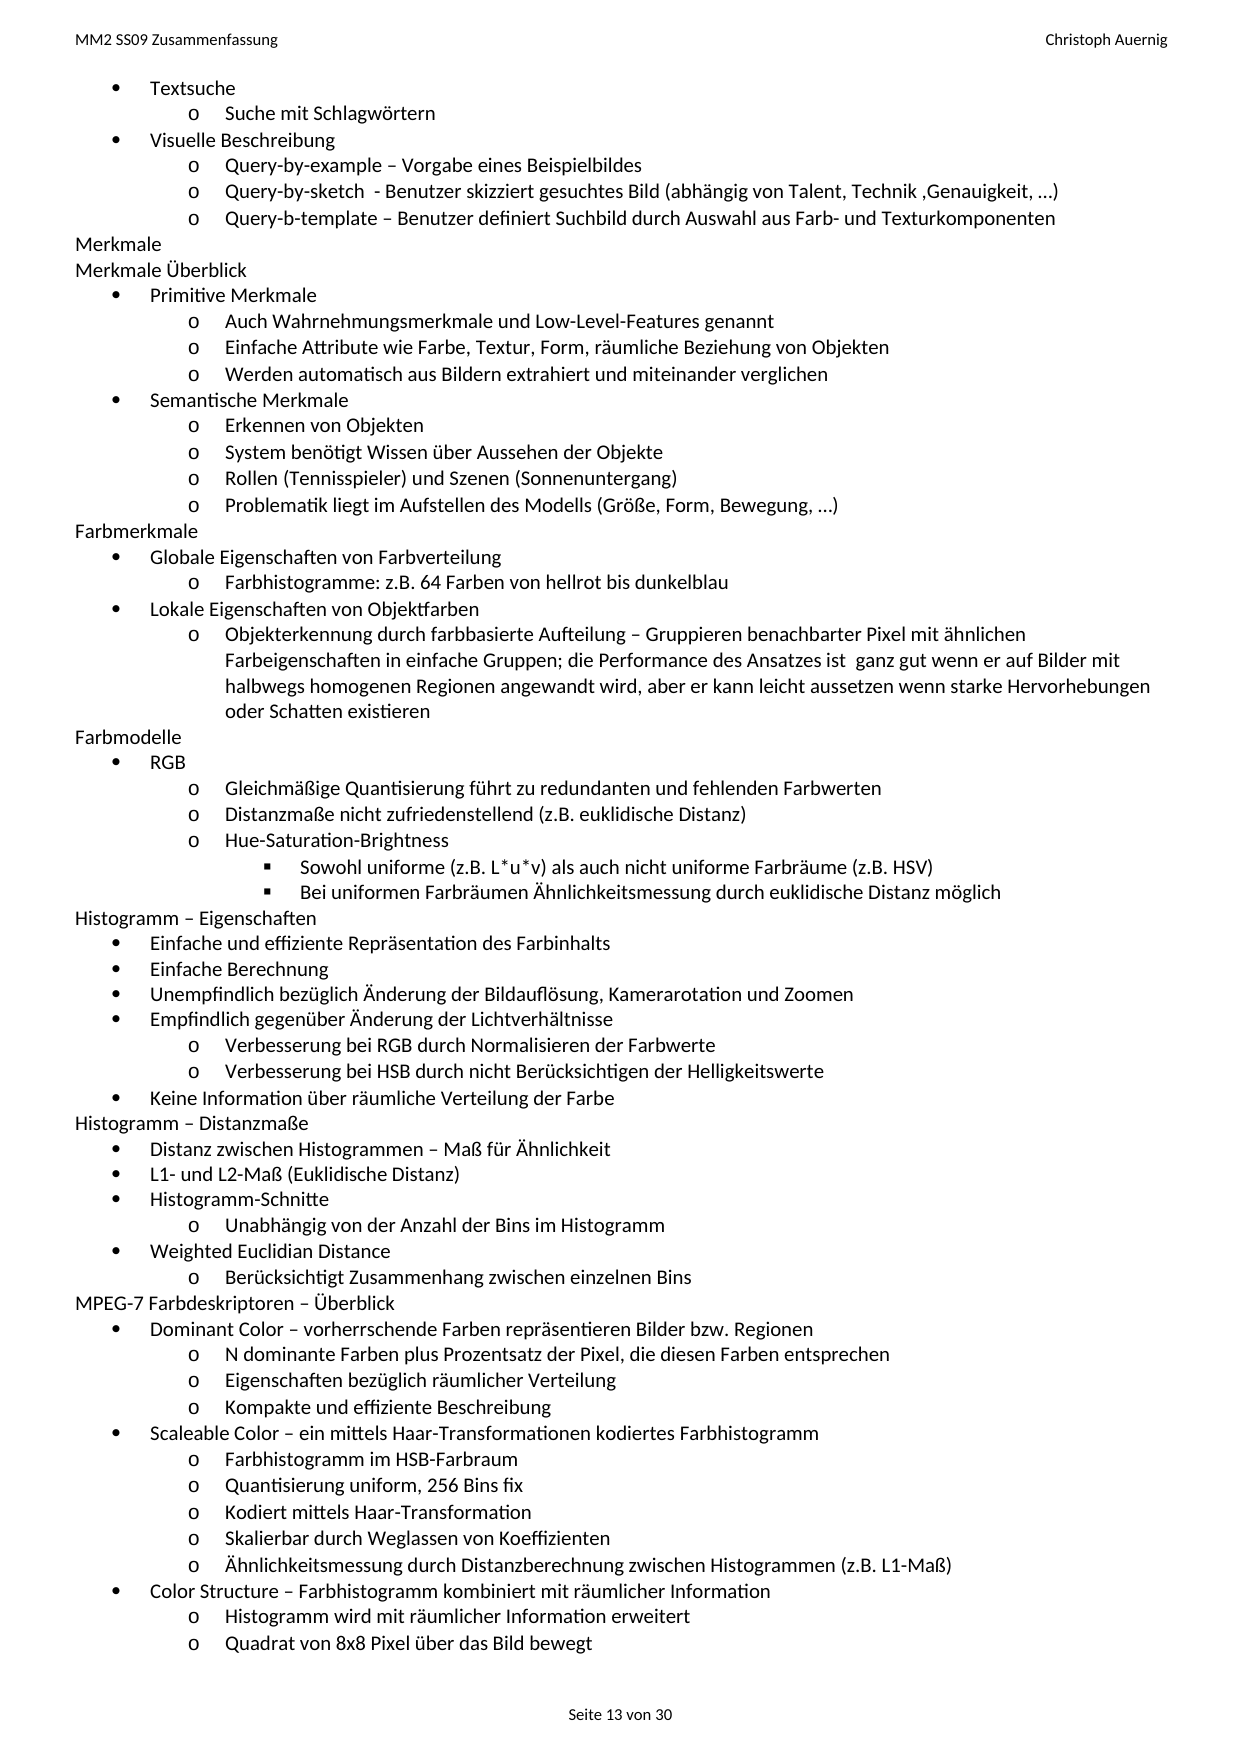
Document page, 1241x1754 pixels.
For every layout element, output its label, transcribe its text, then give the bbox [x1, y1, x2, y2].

list Bei uniformen Farbräumen Ähnlichkeitsmessung durch euklidische Distanz möglich [262, 879, 1165, 905]
list Berücksichtigt Zusammenhang zwischen einzelnen Bins [187, 1264, 1165, 1290]
list Textsuche [112, 75, 1165, 100]
list Sowohl uniforme (z.B. L*u*v) als auch nicht uniforme Farbräume (z.B. HSV) [262, 854, 1165, 879]
list Visuelle Beschreibung [112, 127, 1165, 152]
list Einfache Attribute wie Farbe, Textur, Form, räumliche Beziehung von Objekten [187, 334, 1165, 361]
list Einfache Berechnung [112, 956, 1165, 981]
list Ähnlichkeitsmessung durch Distanzberechnung zwischen Histogrammen (z.B. L1-Maß) [187, 1552, 1165, 1578]
list Keine Information über räumliche Verteilung der Farbe [112, 1085, 1165, 1110]
list Dominant Color – vorherrschende Farben repräsentieren Bilder bzw. Regionen [112, 1316, 1165, 1341]
list Lokale Eigenschaften von Objektfarben [112, 596, 1165, 621]
text MPEG-7 Farbdeskriptoren – Überblick [75, 1290, 1165, 1316]
text Histogramm – Distanzmaße [75, 1110, 1165, 1136]
list Query-b-template – Benutzer definiert Suchbild durch Auswahl aus Farb- und Texturkomponenten [187, 205, 1165, 232]
list Kodiert mittels Haar-Transformation [187, 1499, 1165, 1525]
list L1- und L2-Maß (Euklidische Distanz) [112, 1161, 1165, 1187]
list Objekterkennung durch farbbasierte Aufteilung – Gruppieren benachbarter Pixel mit ähnlichen Farbeigenschaften in einfache Gruppen; die Performance des Ansatzes ist ganz gut wenn er auf Bilder mit halbwegs homogenen Regionen angewandt wird, aber er kann leicht aussetzen wenn starke Hervorhebungen oder Schatten existieren [187, 621, 1165, 724]
list Gleichmäßige Quantisierung führt zu redundanten und fehlenden Farbwerten [187, 775, 1165, 801]
list Quantisierung uniform, 256 Bins fix [187, 1472, 1165, 1499]
list Primitive Merkmale [112, 282, 1165, 308]
list Werden automatisch aus Bildern extrahiert und miteinander verglichen [187, 361, 1165, 387]
list Skalierbar durch Weglassen von Koeffizienten [187, 1525, 1165, 1552]
list Quadrat von 8x8 Pixel über das Bild bewegt [187, 1630, 1165, 1657]
list Semantische Merkmale [112, 387, 1165, 413]
list Distanz zwischen Histogrammen – Maß für Ähnlichkeit [112, 1136, 1165, 1161]
text Merkmale [75, 232, 1165, 257]
list Empfindlich gegenüber Änderung der Lichtverhältnisse [112, 1007, 1165, 1032]
list Rollen (Tennisspieler) und Szenen (Sonnenuntergang) [187, 466, 1165, 492]
text Merkmale Überblick [75, 257, 1165, 282]
list N dominante Farben plus Prozentsatz der Pixel, die diesen Farben entsprechen [187, 1341, 1165, 1368]
text Farbmodelle [75, 724, 1165, 749]
list Farbhistogramme: z.B. 64 Farben von hellrot bis dunkelblau [187, 569, 1165, 596]
list Query-by-sketch - Benutzer skizziert gesuchtes Bild (abhängig von Talent, Technik ,Genauigkeit, …) [187, 179, 1165, 205]
list Unempfindlich bezüglich Änderung der Bildauflösung, Kamerarotation und Zoomen [112, 981, 1165, 1007]
list Kompakte und effiziente Beschreibung [187, 1394, 1165, 1421]
list Auch Wahrnehmungsmerkmale und Low-Level-Features genannt [187, 308, 1165, 334]
list RGB [112, 749, 1165, 775]
list Query-by-example – Vorgabe eines Beispielbildes [187, 152, 1165, 179]
list System benötigt Wissen über Aussehen der Objekte [187, 439, 1165, 466]
list Color Structure – Farbhistogramm kombiniert mit räumlicher Information [112, 1578, 1165, 1604]
list Distanzmaße nicht zufriedenstellend (z.B. euklidische Distanz) [187, 801, 1165, 828]
list Scaleable Color – ein mittels Haar-Transformationen kodiertes Farbhistogramm [112, 1421, 1165, 1446]
list Verbesserung bei RGB durch Normalisieren der Farbwerte [187, 1032, 1165, 1058]
list Farbhistogramm im HSB-Farbraum [187, 1446, 1165, 1472]
list Einfache und effiziente Repräsentation des Farbinhalts [112, 930, 1165, 956]
list Histogramm wird mit räumlicher Information erweitert [187, 1604, 1165, 1630]
list Verbesserung bei HSB durch nicht Berücksichtigen der Helligkeitswerte [187, 1058, 1165, 1085]
list Unabhängig von der Anzahl der Bins im Histogramm [187, 1212, 1165, 1238]
text Histogramm – Eigenschaften [75, 905, 1165, 930]
list Hue-Saturation-Brightness [187, 828, 1165, 854]
list Globale Eigenschaften von Farbverteilung [112, 544, 1165, 569]
text Farbmerkmale [75, 518, 1165, 544]
list Eigenschaften bezüglich räumlicher Verteilung [187, 1368, 1165, 1394]
list Histogramm-Schnitte [112, 1187, 1165, 1212]
list Problematik liegt im Aufstellen des Modells (Größe, Form, Bewegung, …) [187, 492, 1165, 518]
list Suche mit Schlagwörtern [187, 100, 1165, 127]
list Weighted Euclidian Distance [112, 1238, 1165, 1264]
list Erkennen von Objekten [187, 413, 1165, 439]
